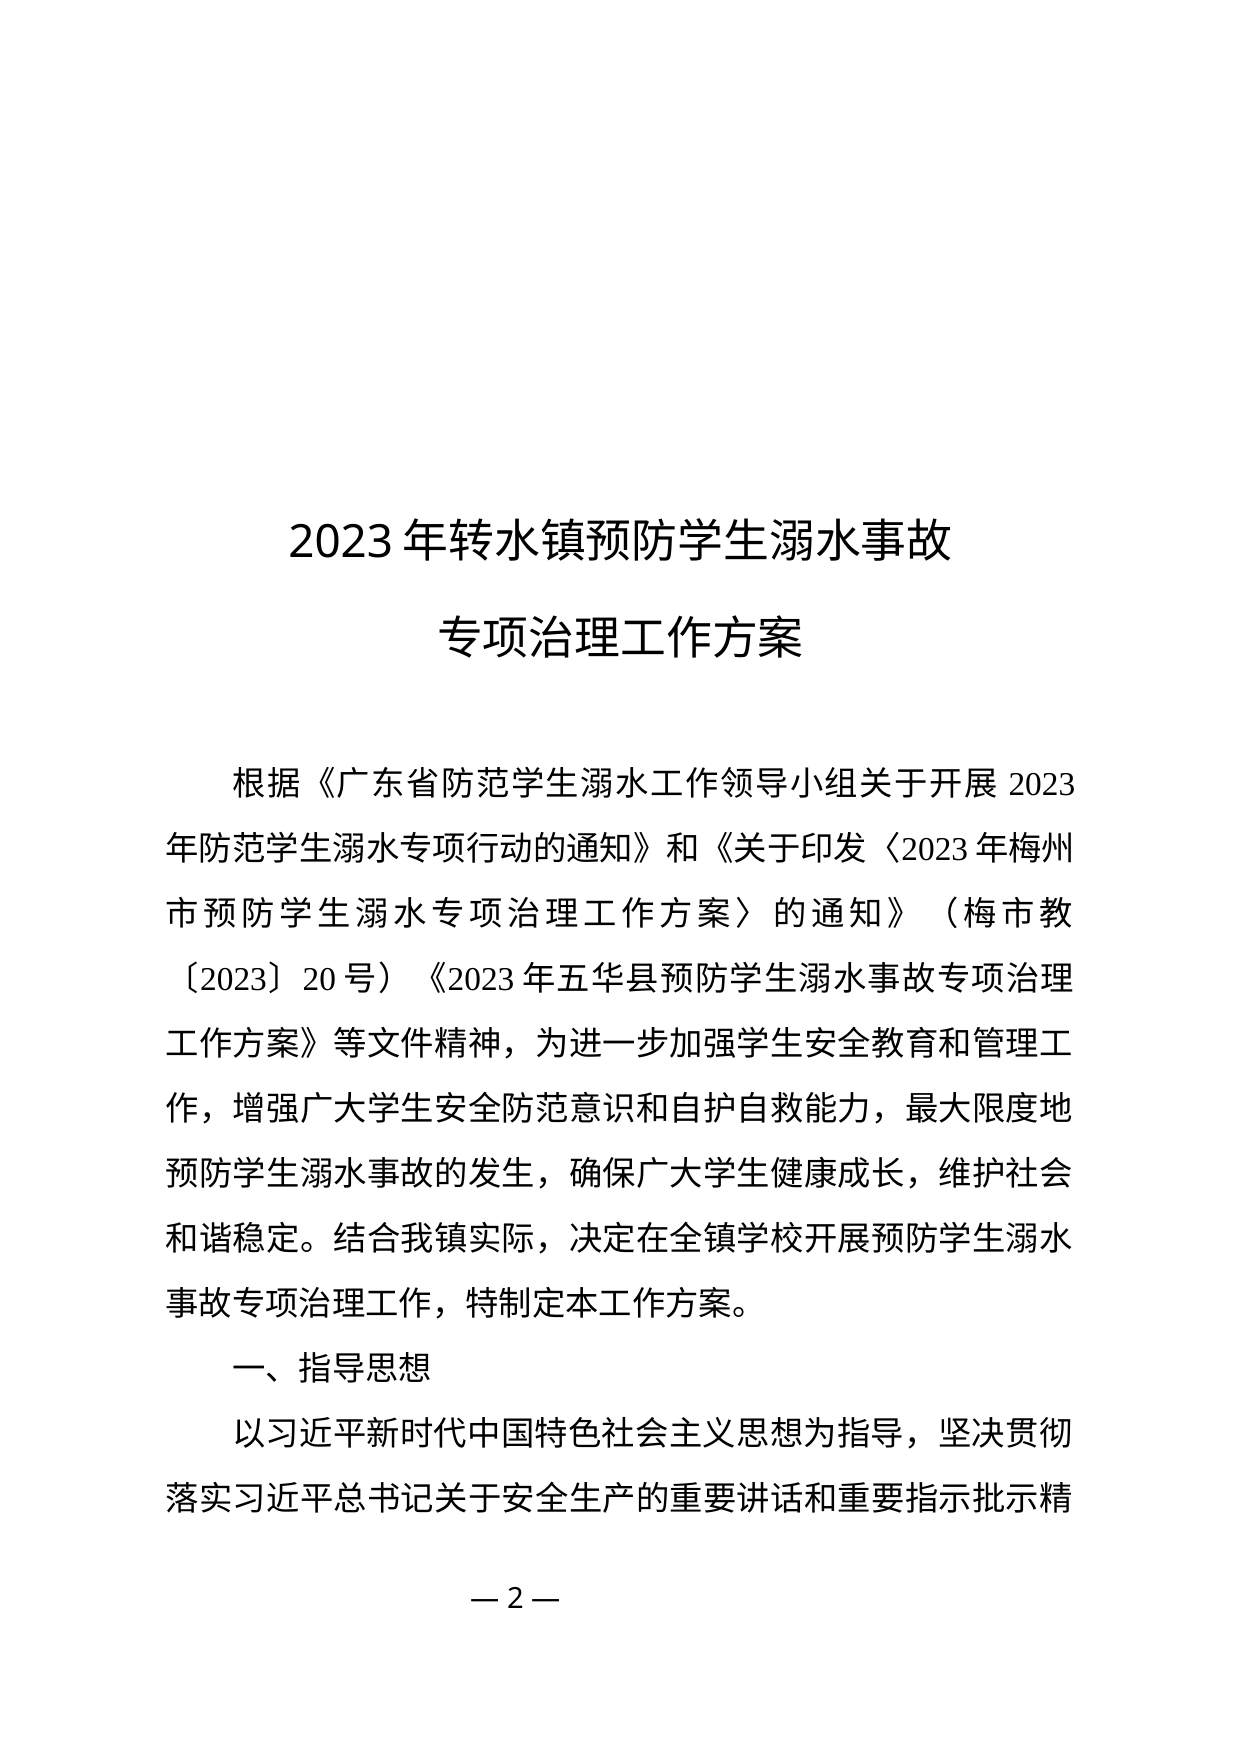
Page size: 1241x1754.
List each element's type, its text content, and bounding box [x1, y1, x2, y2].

text 一、指导思想 [165, 1333, 1075, 1398]
text 2023年转水镇预防学生溺水事故 [165, 488, 1075, 586]
text 根据《广东省防范学生溺水工作领导小组关于开展2023年防范学生溺水专项行动的通知》和《关于印发〈2023年梅州市预防学生溺水专项治理工作方案〉的通知》（梅市教〔2023〕20号）《2023年五华县预防学生溺水事故专项治理工作方案》等文件精神，为进一步加强学生安全教育和管理工作，增强广大学生安全防范意识和自护自救能力，最大限度地预防学生溺水事故的发生，确保广大学生健康成长，维护社会和谐稳定。结合我镇实际，决定在全镇学校开展预防学生溺水事故专项治理工作，特制定本工作方案。 [165, 748, 1075, 1333]
text 专项治理工作方案 [165, 586, 1075, 683]
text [165, 1398, 1075, 1528]
